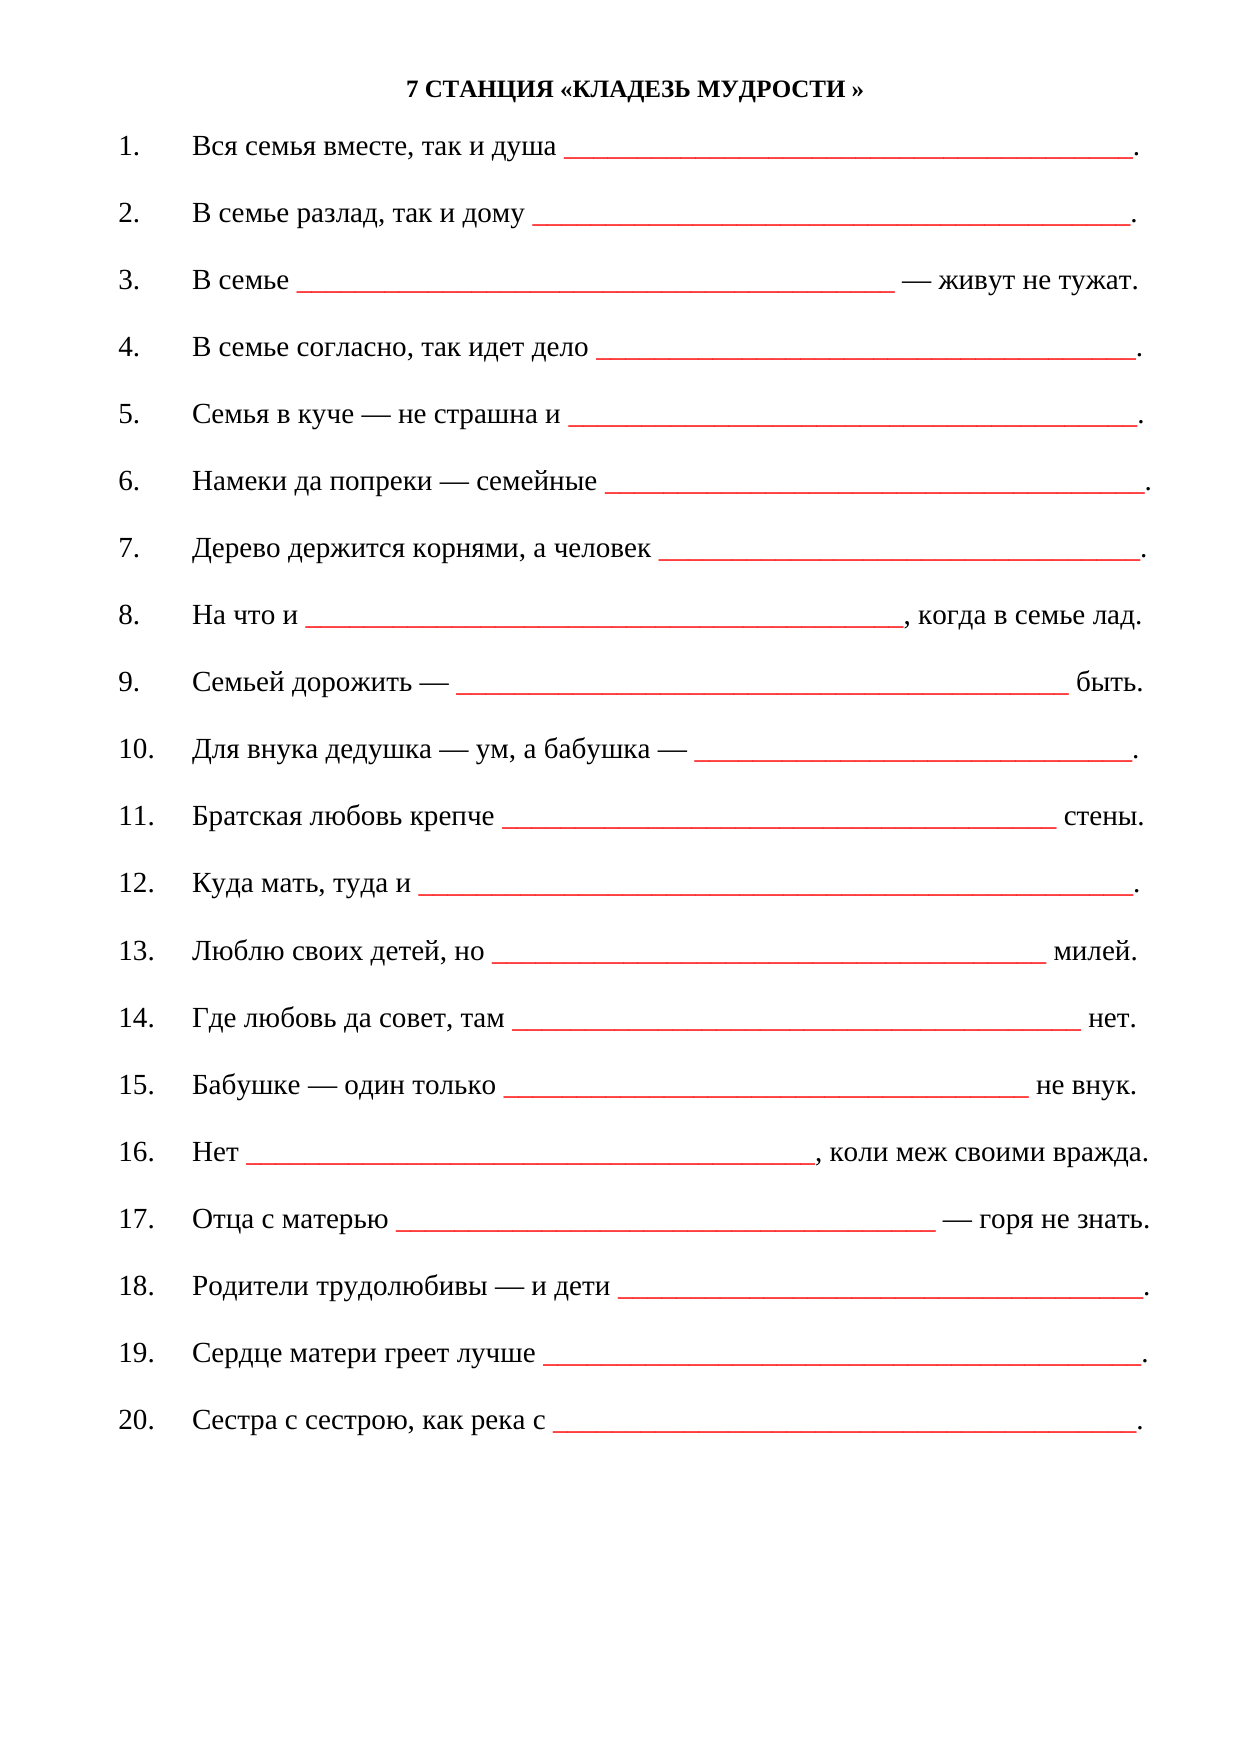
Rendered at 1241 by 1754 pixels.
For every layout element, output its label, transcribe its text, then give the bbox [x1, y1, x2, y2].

list Где любовь да совет, там _______________________________________ нет. [118, 1000, 1152, 1033]
list Сестра с сестрою, как река с ________________________________________. [118, 1402, 1152, 1436]
list Куда мать, туда и _________________________________________________. [118, 866, 1152, 899]
list Родители трудолюбивы — и дети ____________________________________. [118, 1268, 1152, 1302]
list Семья в куче — не страшна и _______________________________________. [118, 396, 1152, 429]
list В семье разлад, так и дому _________________________________________. [118, 195, 1152, 228]
list На что и _________________________________________, когда в семье лад. [118, 597, 1152, 631]
text 7 СТАНЦИЯ «КЛАДЕЗЬ МУДРОСТИ » [118, 74, 1152, 103]
list Братская любовь крепче ______________________________________ стены. [118, 798, 1152, 832]
list Нет _______________________________________, коли меж своими вражда. [118, 1134, 1152, 1167]
list Бабушке — один только ____________________________________ не внук. [118, 1067, 1152, 1100]
list Семьей дорожить — __________________________________________ быть. [118, 664, 1152, 698]
list Вся семья вместе, так и душа _______________________________________. [118, 128, 1152, 161]
list Намеки да попреки — семейные _____________________________________. [118, 463, 1152, 497]
list Дерево держится корнями, а человек _________________________________. [118, 530, 1152, 564]
list Отца с матерью _____________________________________ — горя не знать. [118, 1201, 1152, 1234]
list Люблю своих детей, но ______________________________________ милей. [118, 933, 1152, 966]
list В семье согласно, так идет дело _____________________________________. [118, 329, 1152, 362]
list Для внука дедушка — ум, а бабушка — ______________________________. [118, 731, 1152, 765]
list Сердце матери греет лучше _________________________________________. [118, 1335, 1152, 1369]
list В семье _________________________________________ — живут не тужат. [118, 262, 1152, 295]
